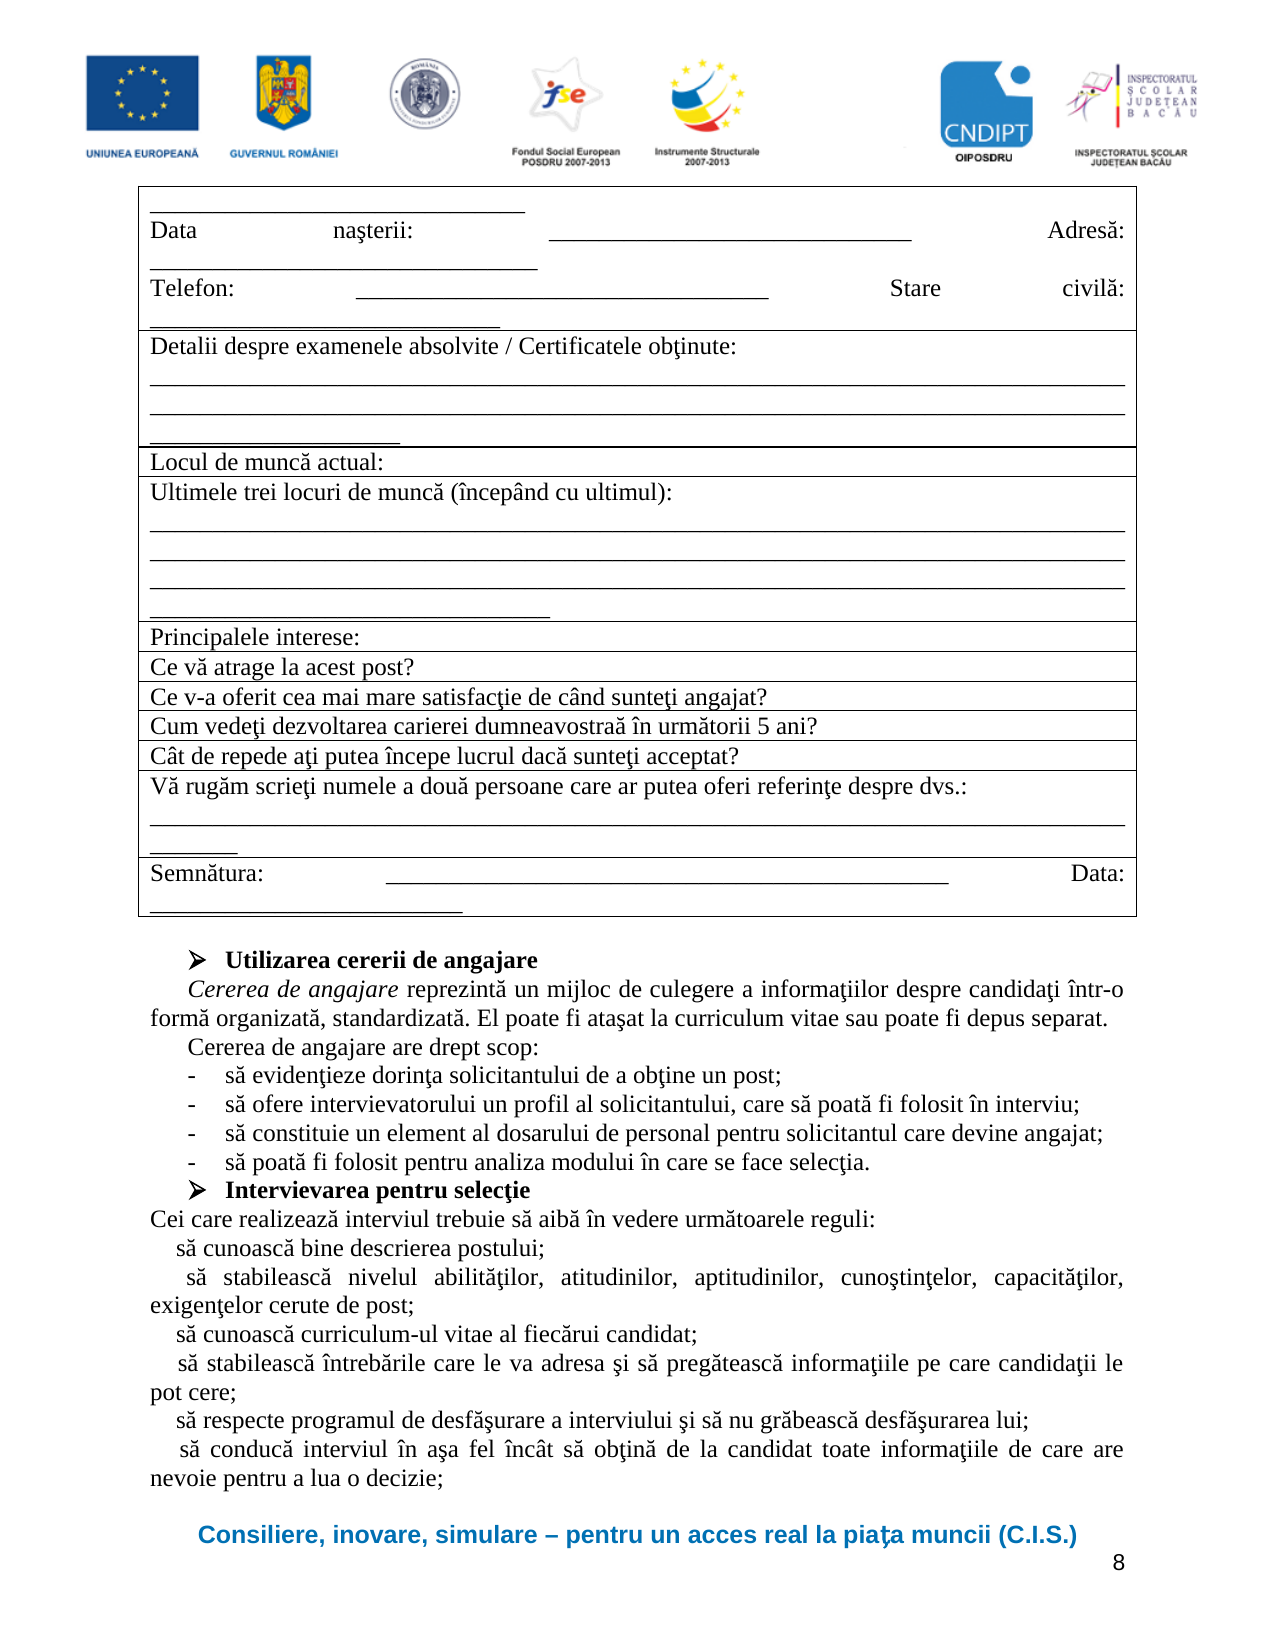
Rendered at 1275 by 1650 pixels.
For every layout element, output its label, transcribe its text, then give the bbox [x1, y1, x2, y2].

table_cell Vă rugăm scrieţi numele a două persoane care ar putea oferi referinţe despre dvs.: _____________________________________________________________________________________ [139, 771, 1136, 857]
text  să cunoască curriculum-ul vitae al fiecărui candidat; [150, 1319, 1125, 1348]
picture [37, 28, 1238, 186]
table_cell Ce v-a oferit cea mai mare satisfacţie de când sunteţi angajat? [139, 682, 1136, 710]
list să ofere intervievatorului un profil al solicitantului, care să poată fi folosit în interviu; [187, 1089, 1125, 1118]
table_cell Ce vă atrage la acest post? [139, 652, 1136, 681]
table_cell Ultimele trei locuri de muncă (începând cu ultimul): __________________________________________________________________________________________________________________________________________________________________________________________________________________________________________________________________________ [139, 477, 1136, 621]
text  să stabilească întrebările care le va adresa şi să pregătească informaţiile pe care candidaţii le pot cere; [150, 1348, 1125, 1406]
text  să conducă interviul în aşa fel încât să obţină de la candidat toate informaţiile de care are nevoie pentru a lua o decizie; [150, 1434, 1125, 1492]
table_cell Semnătura: _____________________________________________ Data: _________________________ [139, 858, 1136, 916]
text  să cunoască bine descrierea postului; [150, 1233, 1125, 1262]
text  să stabilească nivelul abilităţilor, atitudinilor, aptitudinilor, cunoştinţelor, capacităţilor, exigenţelor cerute de post; [150, 1262, 1125, 1319]
table_cell Locul de muncă actual: [139, 448, 1136, 476]
text  să respecte programul de desfăşurare a interviului şi să nu grăbească desfăşurarea lui; [150, 1406, 1125, 1434]
table_cell Detalii despre examenele absolvite / Certificatele obţinute: ________________________________________________________________________________________________________________________________________________________________________________ [139, 331, 1136, 446]
text Cererea de angajare are drept scop: [150, 1032, 1125, 1061]
list Intervievarea pentru selecţie [187, 1176, 1125, 1204]
list să poată fi folosit pentru analiza modului în care se face selecţia. [187, 1147, 1125, 1176]
list Utilizarea cererii de angajare [187, 946, 1125, 974]
text Cererea de angajare reprezintă un mijloc de culegere a informaţiilor despre candidaţi într-o formă organizată, standardizată. El poate fi ataşat la curriculum vitae sau poate fi depus separat. [150, 974, 1125, 1032]
text Cei care realizează interviul trebuie să aibă în vedere următoarele reguli: [150, 1204, 1125, 1233]
list să constituie un element al dosarului de personal pentru solicitantul care devine angajat; [187, 1118, 1125, 1147]
list să evidenţieze dorinţa solicitantului de a obţine un post; [187, 1061, 1125, 1089]
table_cell Cum vedeţi dezvoltarea carierei dumneavostraă în următorii 5 ani? [139, 711, 1136, 740]
table_cell Principalele interese: [139, 622, 1136, 651]
table_cell Cât de repede aţi putea începe lucrul dacă sunteţi acceptat? [139, 741, 1136, 770]
